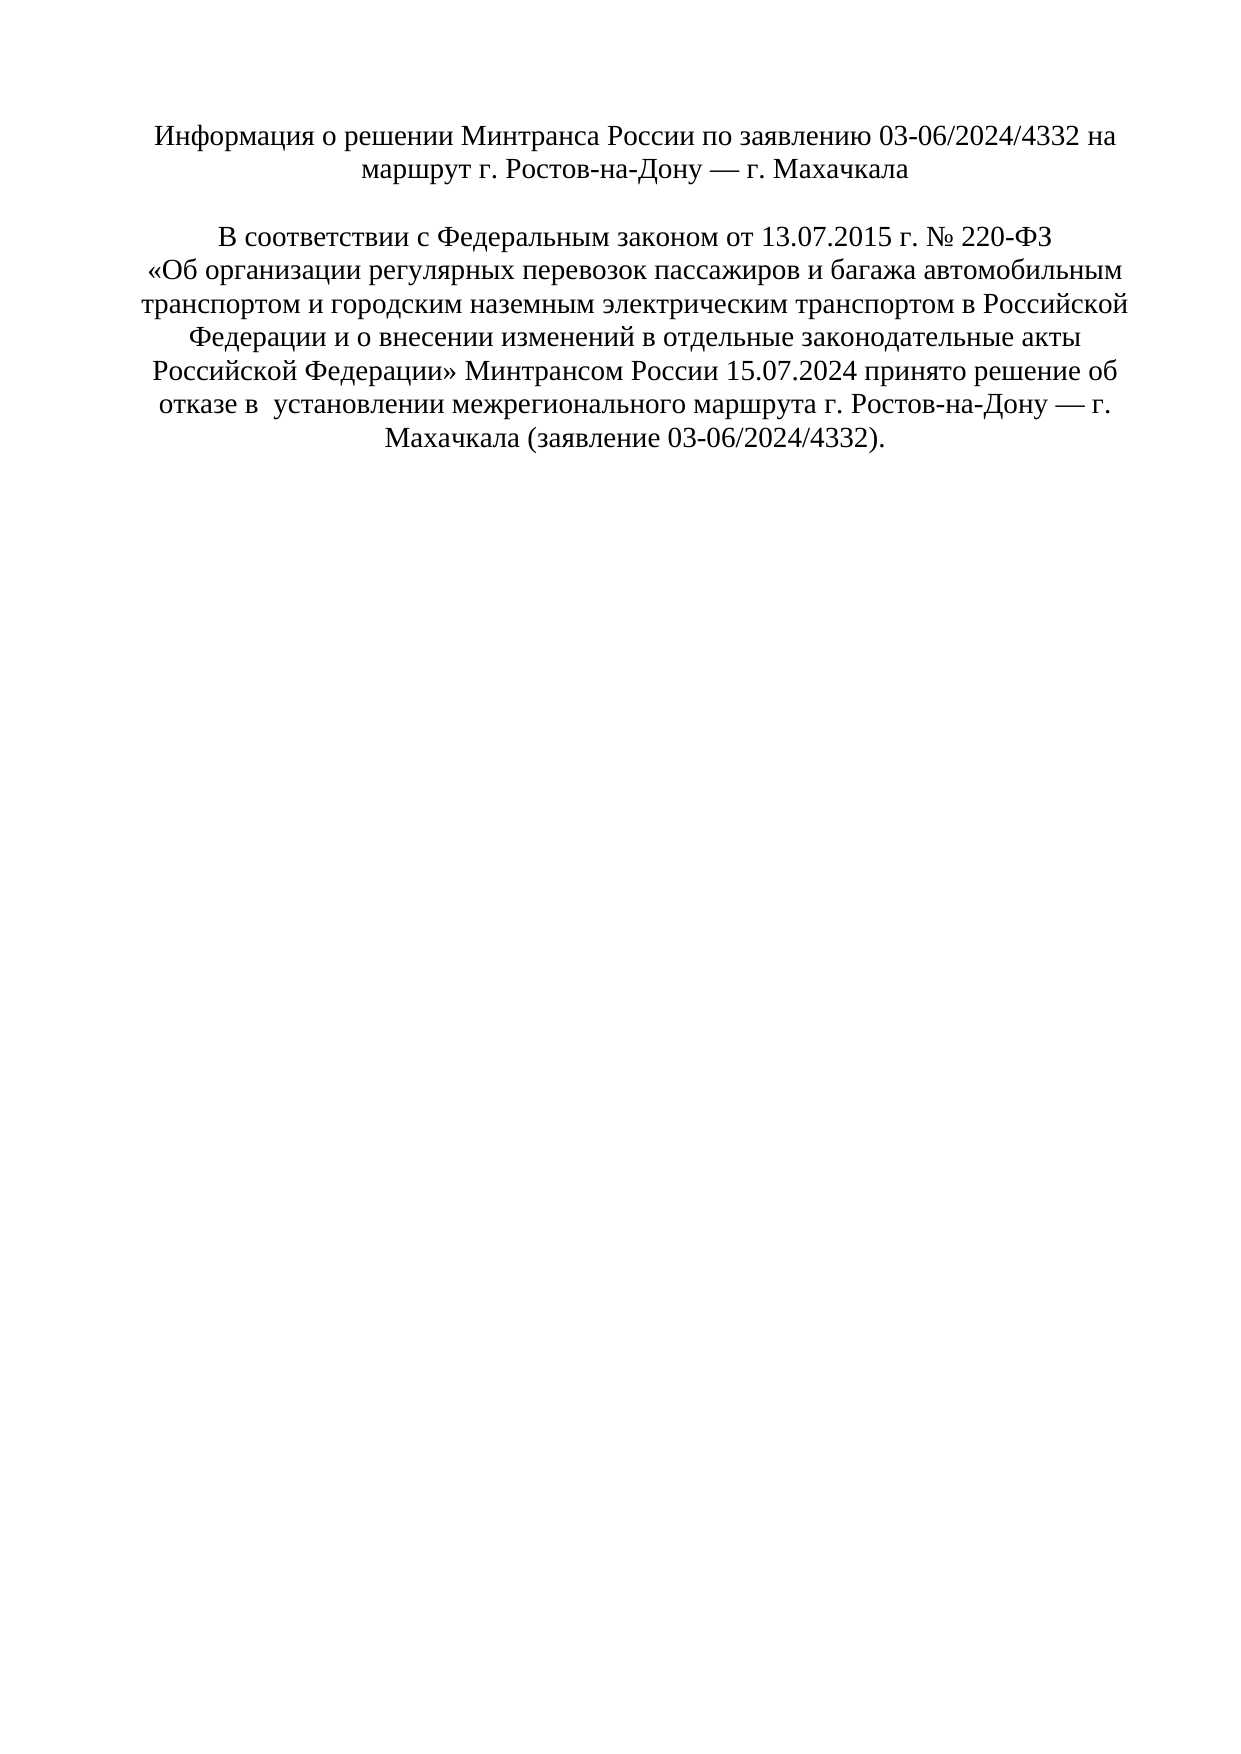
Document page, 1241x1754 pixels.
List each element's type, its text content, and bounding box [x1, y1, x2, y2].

text В соответствии с Федеральным законом от 13.07.2015 г. № 220-ФЗ «Об организации регулярных перевозок пассажиров и багажа автомобильным транспортом и городским наземным электрическим транспортом в Российской Федерации и о внесении изменений в отдельные законодательные акты Российской Федерации» Минтрансом России 15.07.2024 принято решение об отказе в установлении межрегионального маршрута г. Ростов-на-Дону — г. Махачкала (заявление 03-06/2024/4332). [118, 219, 1152, 453]
text Информация о решении Минтранса России по заявлению 03-06/2024/4332 на маршрут г. Ростов-на-Дону — г. Махачкала [118, 118, 1152, 185]
